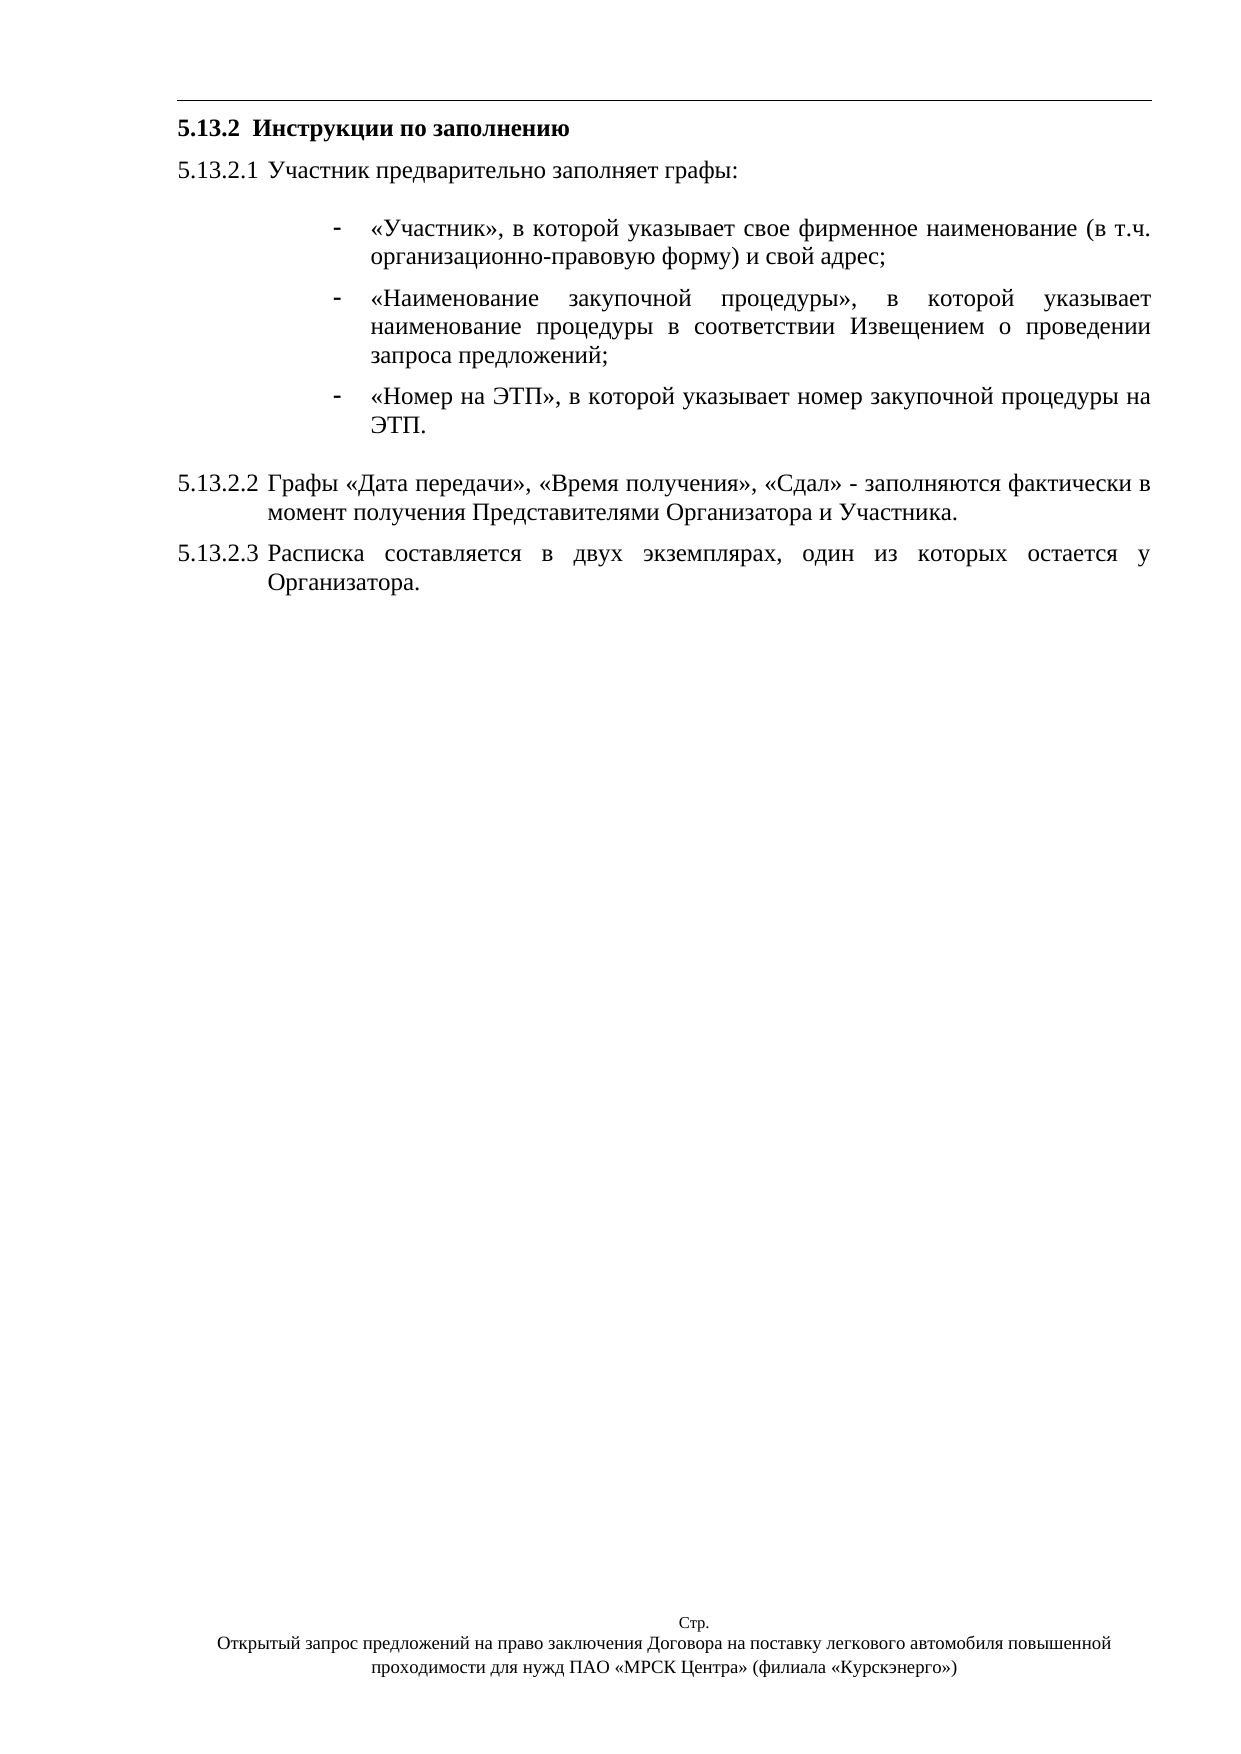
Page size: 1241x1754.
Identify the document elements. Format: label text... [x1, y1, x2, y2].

list Расписка составляется в двух экземплярах, один из которых остается у Организатора. [177, 538, 1152, 596]
list «Номер на ЭТП», в которой указывает номер закупочной процедуры на ЭТП. [333, 381, 1152, 439]
list «Наименование закупочной процедуры», в которой указывает наименование процедуры в соответствии Извещением о проведении запроса предложений; [333, 283, 1152, 369]
list Графы «Дата передачи», «Время получения», «Сдал» - заполняются фактически в момент получения Представителями Организатора и Участника. [177, 468, 1152, 526]
subtitle Инструкции по заполнению [177, 113, 1152, 142]
list «Участник», в которой указывает свое фирменное наименование (в т.ч. организационно-правовую форму) и свой адрес; [333, 213, 1152, 270]
list Участник предварительно заполняет графы: [177, 155, 1152, 183]
